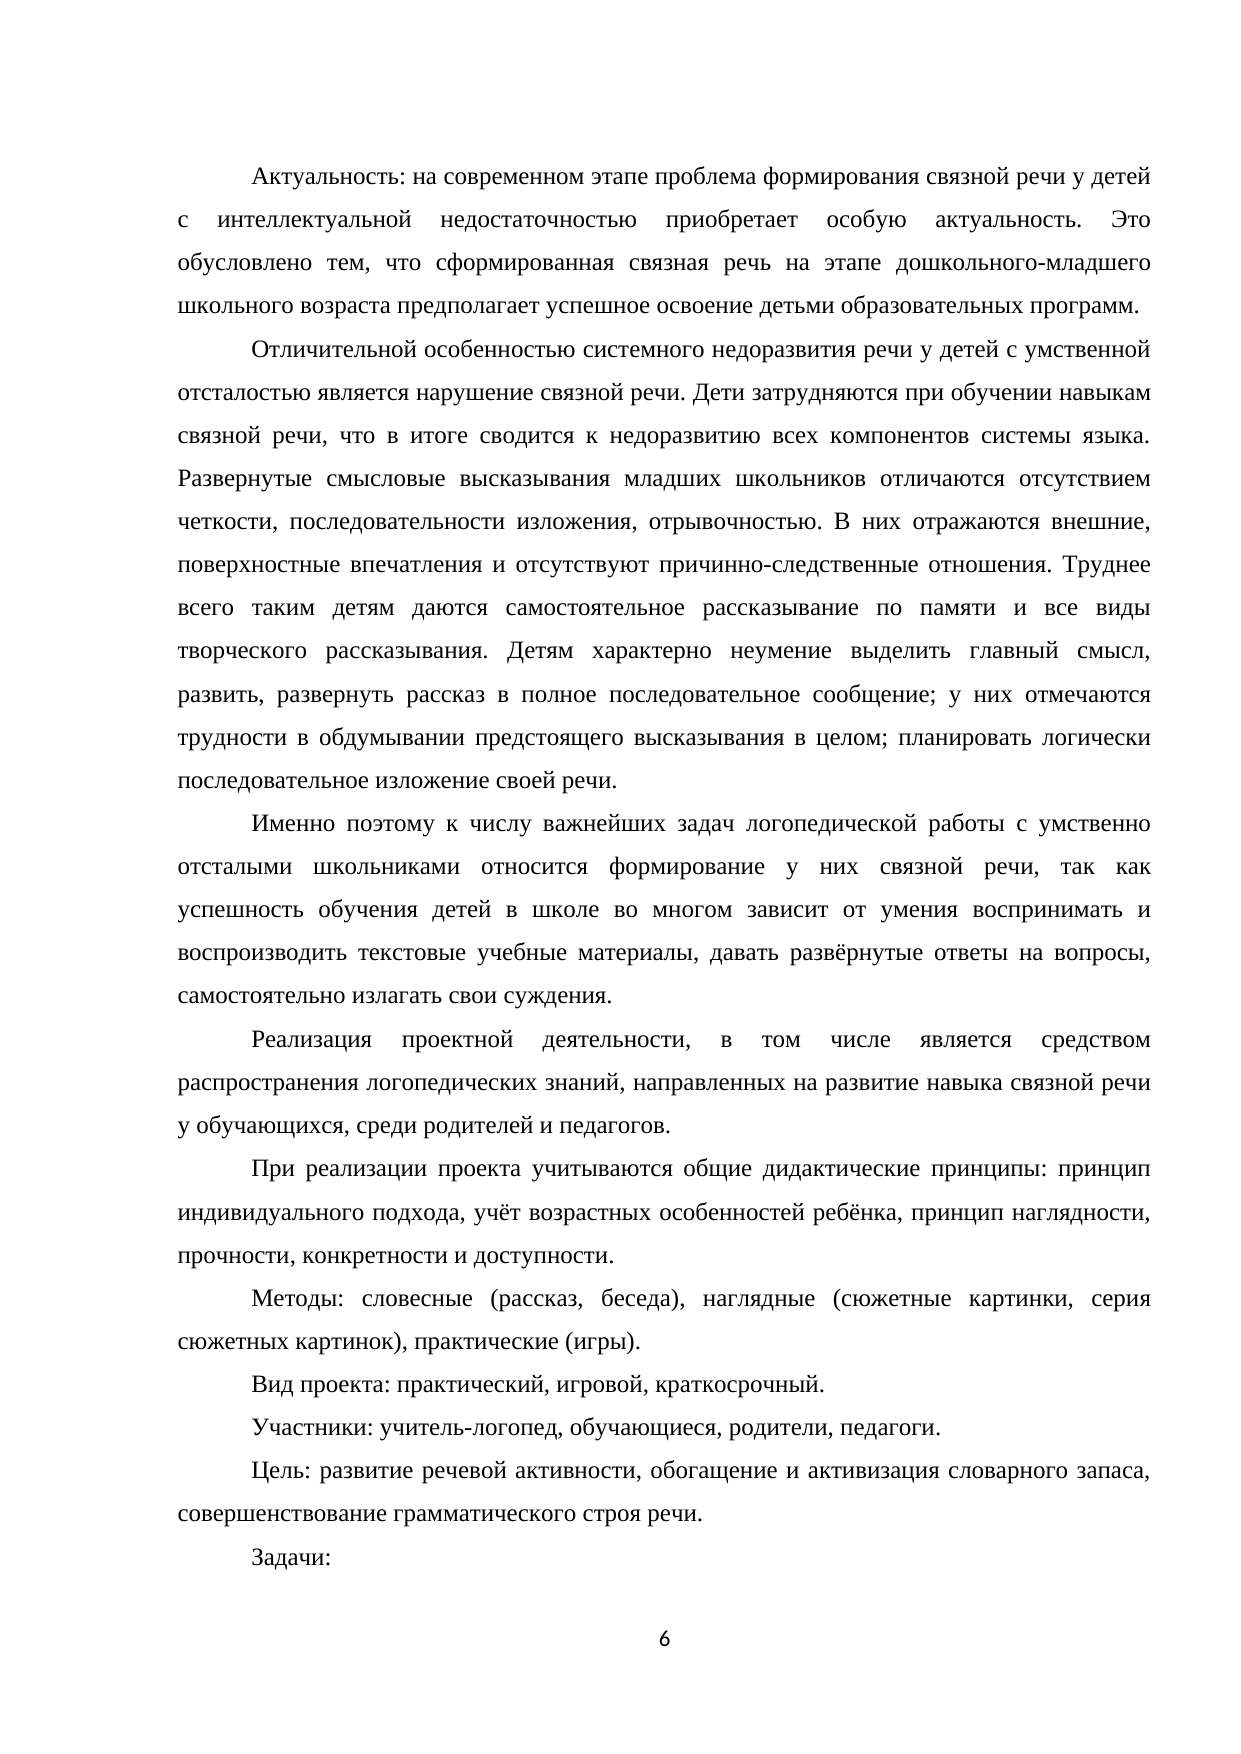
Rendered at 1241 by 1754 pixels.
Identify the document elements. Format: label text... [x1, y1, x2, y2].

text Именно поэтому к числу важнейших задач логопедической работы с умственно отсталыми школьниками относится формирование у них связной речи, так как успешность обучения детей в школе во многом зависит от умения воспринимать и воспроизводить текстовые учебные материалы, давать развёрнутые ответы на вопросы, самостоятельно излагать свои суждения. [177, 808, 1152, 1009]
text Участники: учитель-логопед, обучающиеся, родители, педагоги. [177, 1412, 1152, 1441]
text При реализации проекта учитываются общие дидактические принципы: принцип индивидуального подхода, учёт возрастных особенностей ребёнка, принцип наглядности, прочности, конкретности и доступности. [177, 1153, 1152, 1268]
text Вид проекта: практический, игровой, краткосрочный. [177, 1369, 1152, 1398]
text Реализация проектной деятельности, в том числе является средством распространения логопедических знаний, направленных на развитие навыка связной речи у обучающихся, среди родителей и педагогов. [177, 1024, 1152, 1139]
text Цель: развитие речевой активности, обогащение и активизация словарного запаса, совершенствование грамматического строя речи. [177, 1455, 1152, 1527]
text Актуальность: на современном этапе проблема формирования связной речи у детей с интеллектуальной недостаточностью приобретает особую актуальность. Это обусловлено тем, что сформированная связная речь на этапе дошкольного-младшего школьного возраста предполагает успешное освоение детьми образовательных программ. [177, 161, 1152, 319]
text Отличительной особенностью системного недоразвития речи у детей с умственной отсталостью является нарушение связной речи. Дети затрудняются при обучении навыкам связной речи, что в итоге сводится к недоразвитию всех компонентов системы языка. Развернутые смысловые высказывания младших школьников отличаются отсутствием четкости, последовательности изложения, отрывочностью. В них отражаются внешние, поверхностные впечатления и отсутствуют причинно-следственные отношения. Труднее всего таким детям даются самостоятельное рассказывание по памяти и все виды творческого рассказывания. Детям характерно неумение выделить главный смысл, развить, развернуть рассказ в полное последовательное сообщение; у них отмечаются трудности в обдумывании предстоящего высказывания в целом; планировать логически последовательное изложение своей речи. [177, 334, 1152, 794]
text Методы: словесные (рассказ, беседа), наглядные (сюжетные картинки, серия сюжетных картинок), практические (игры). [177, 1283, 1152, 1355]
text Задачи: [177, 1542, 1152, 1570]
